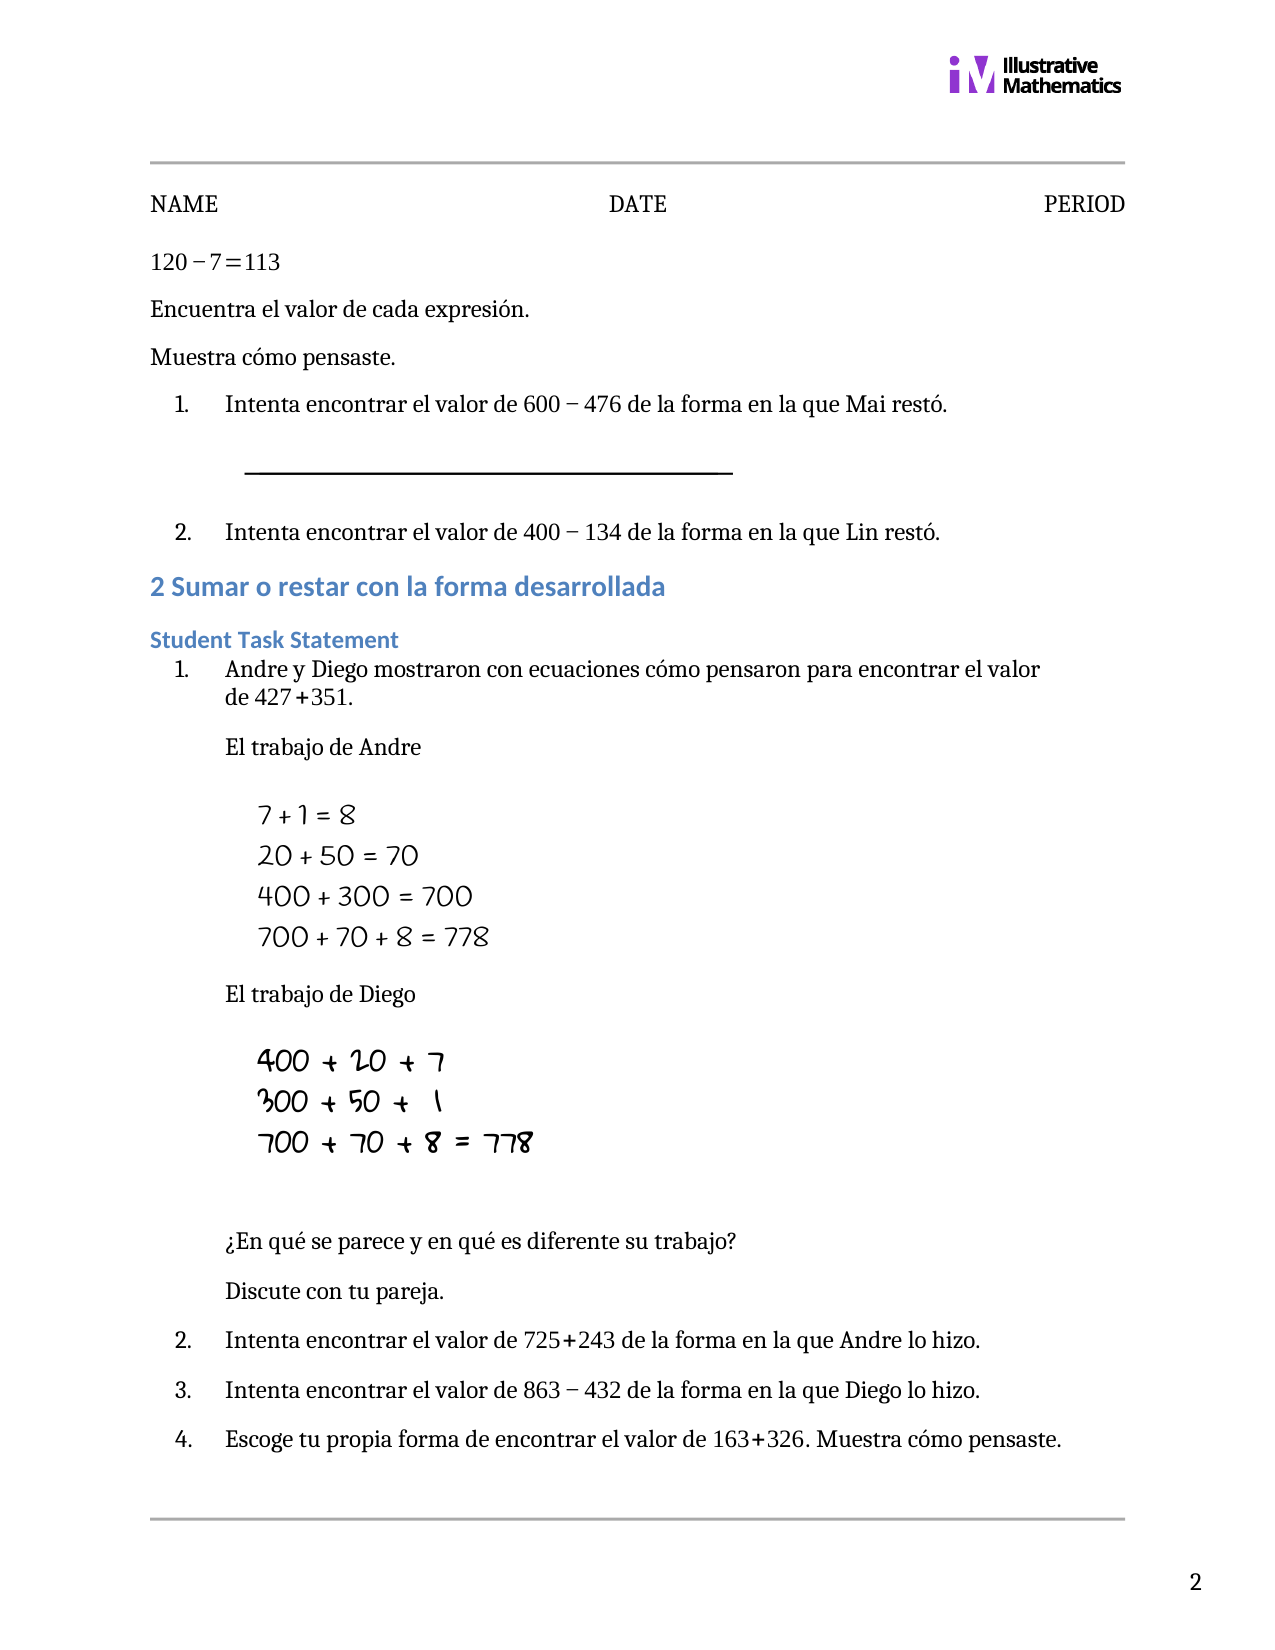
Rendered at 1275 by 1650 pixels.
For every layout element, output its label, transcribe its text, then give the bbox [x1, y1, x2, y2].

picture [243, 439, 734, 508]
subtitle 2 Sumar o restar con la forma desarrollada [150, 568, 1125, 603]
list Intenta encontrar el valor de de la forma en la que Mai restó. [175, 390, 1125, 419]
list Intenta encontrar el valor de de la forma en la que Diego lo hizo. [175, 1376, 1125, 1404]
list El trabajo de Andre [175, 733, 1125, 762]
picture [243, 782, 544, 970]
list Discute con tu pareja. [175, 1277, 1125, 1305]
text Encuentra el valor de cada expresión. [150, 295, 1125, 324]
list El trabajo de Diego [175, 980, 1125, 1009]
list Intenta encontrar el valor de de la forma en la que Lin restó. [175, 518, 1125, 547]
picture [243, 1029, 544, 1217]
text Muestra cómo pensaste. [150, 342, 1125, 371]
list ¿En qué se parece y en qué es diferente su trabajo? [175, 1227, 1125, 1256]
list Andre y Diego mostraron con ecuaciones cómo pensaron para encontrar el valor de . [175, 654, 1125, 712]
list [175, 1425, 1125, 1454]
picture [949, 55, 1121, 93]
list Intenta encontrar el valor de de la forma en la que Andre lo hizo. [175, 1326, 1125, 1355]
subtitle Student Task Statement [150, 624, 1125, 654]
